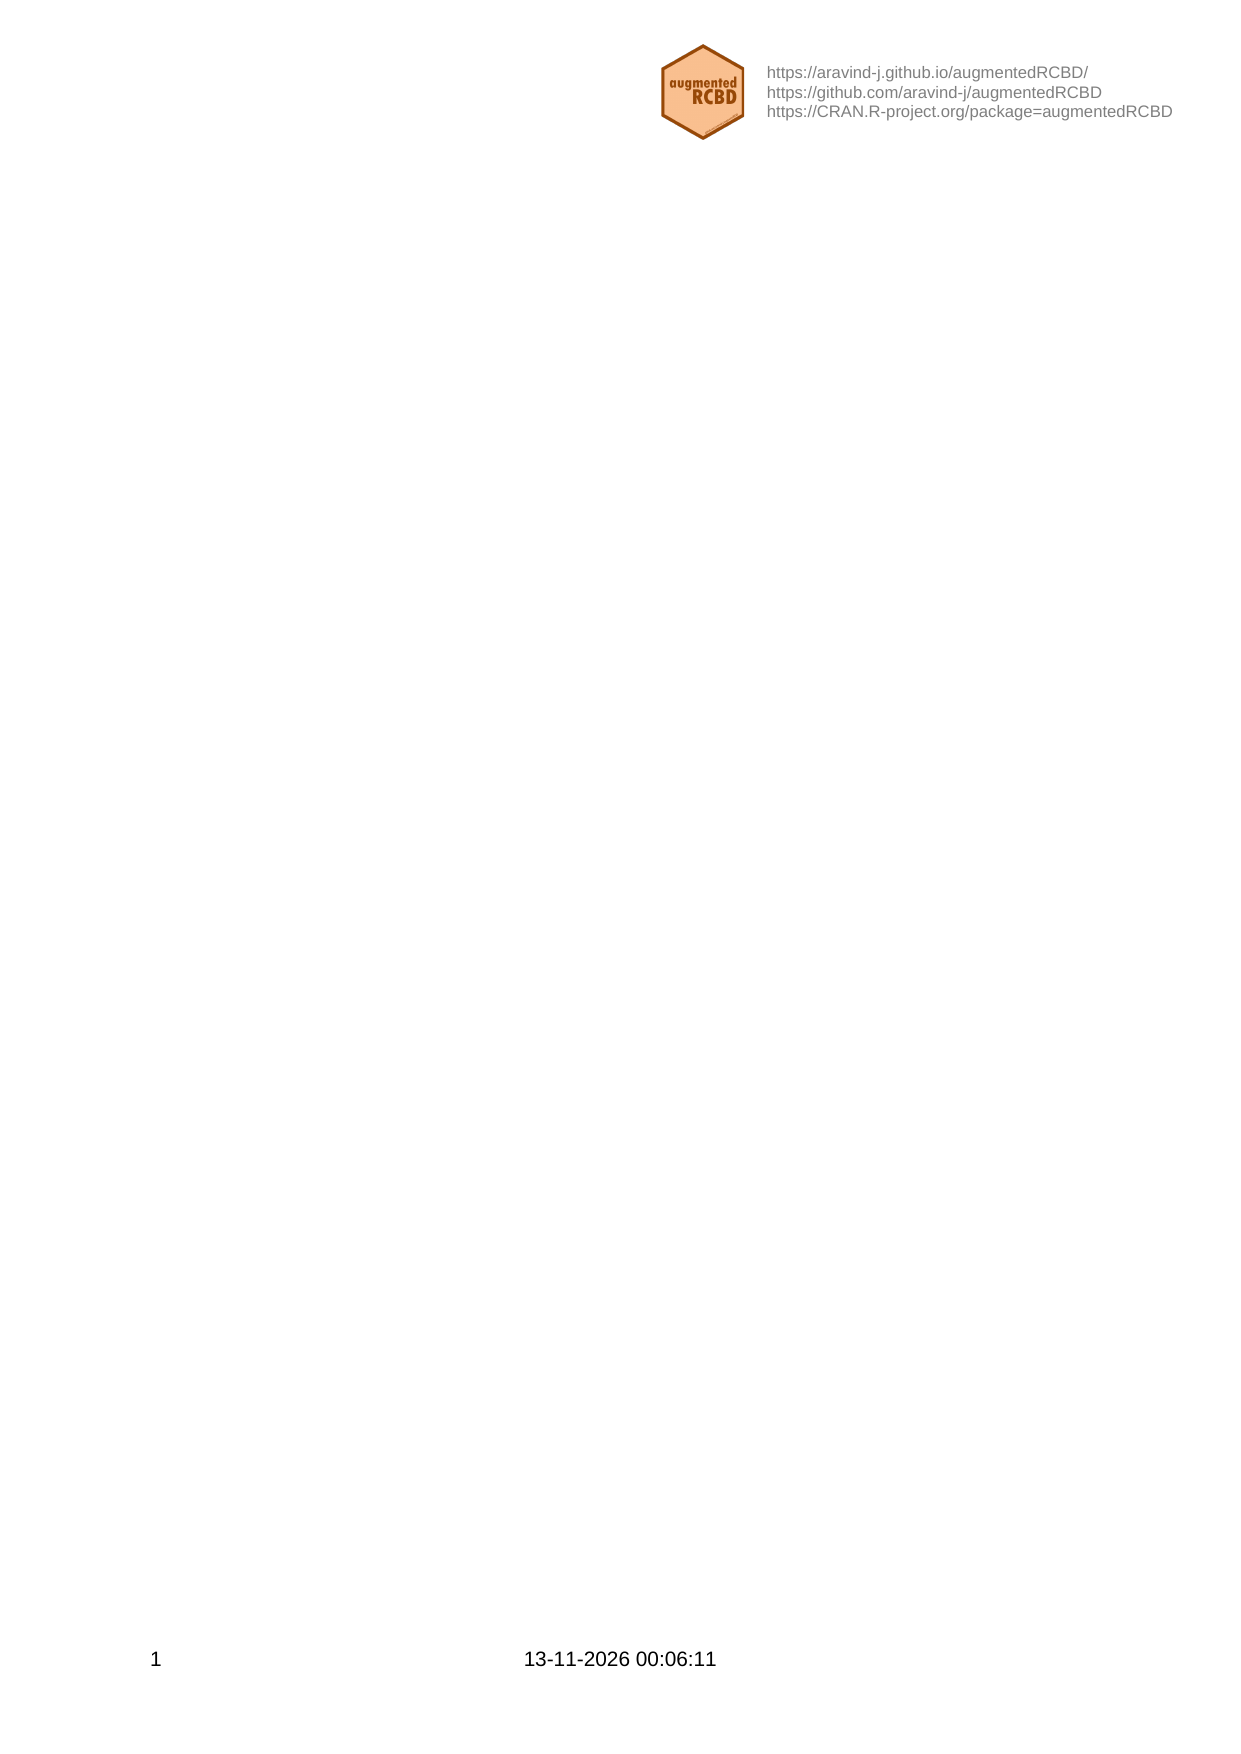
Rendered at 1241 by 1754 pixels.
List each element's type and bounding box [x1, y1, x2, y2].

picture [661, 44, 745, 140]
